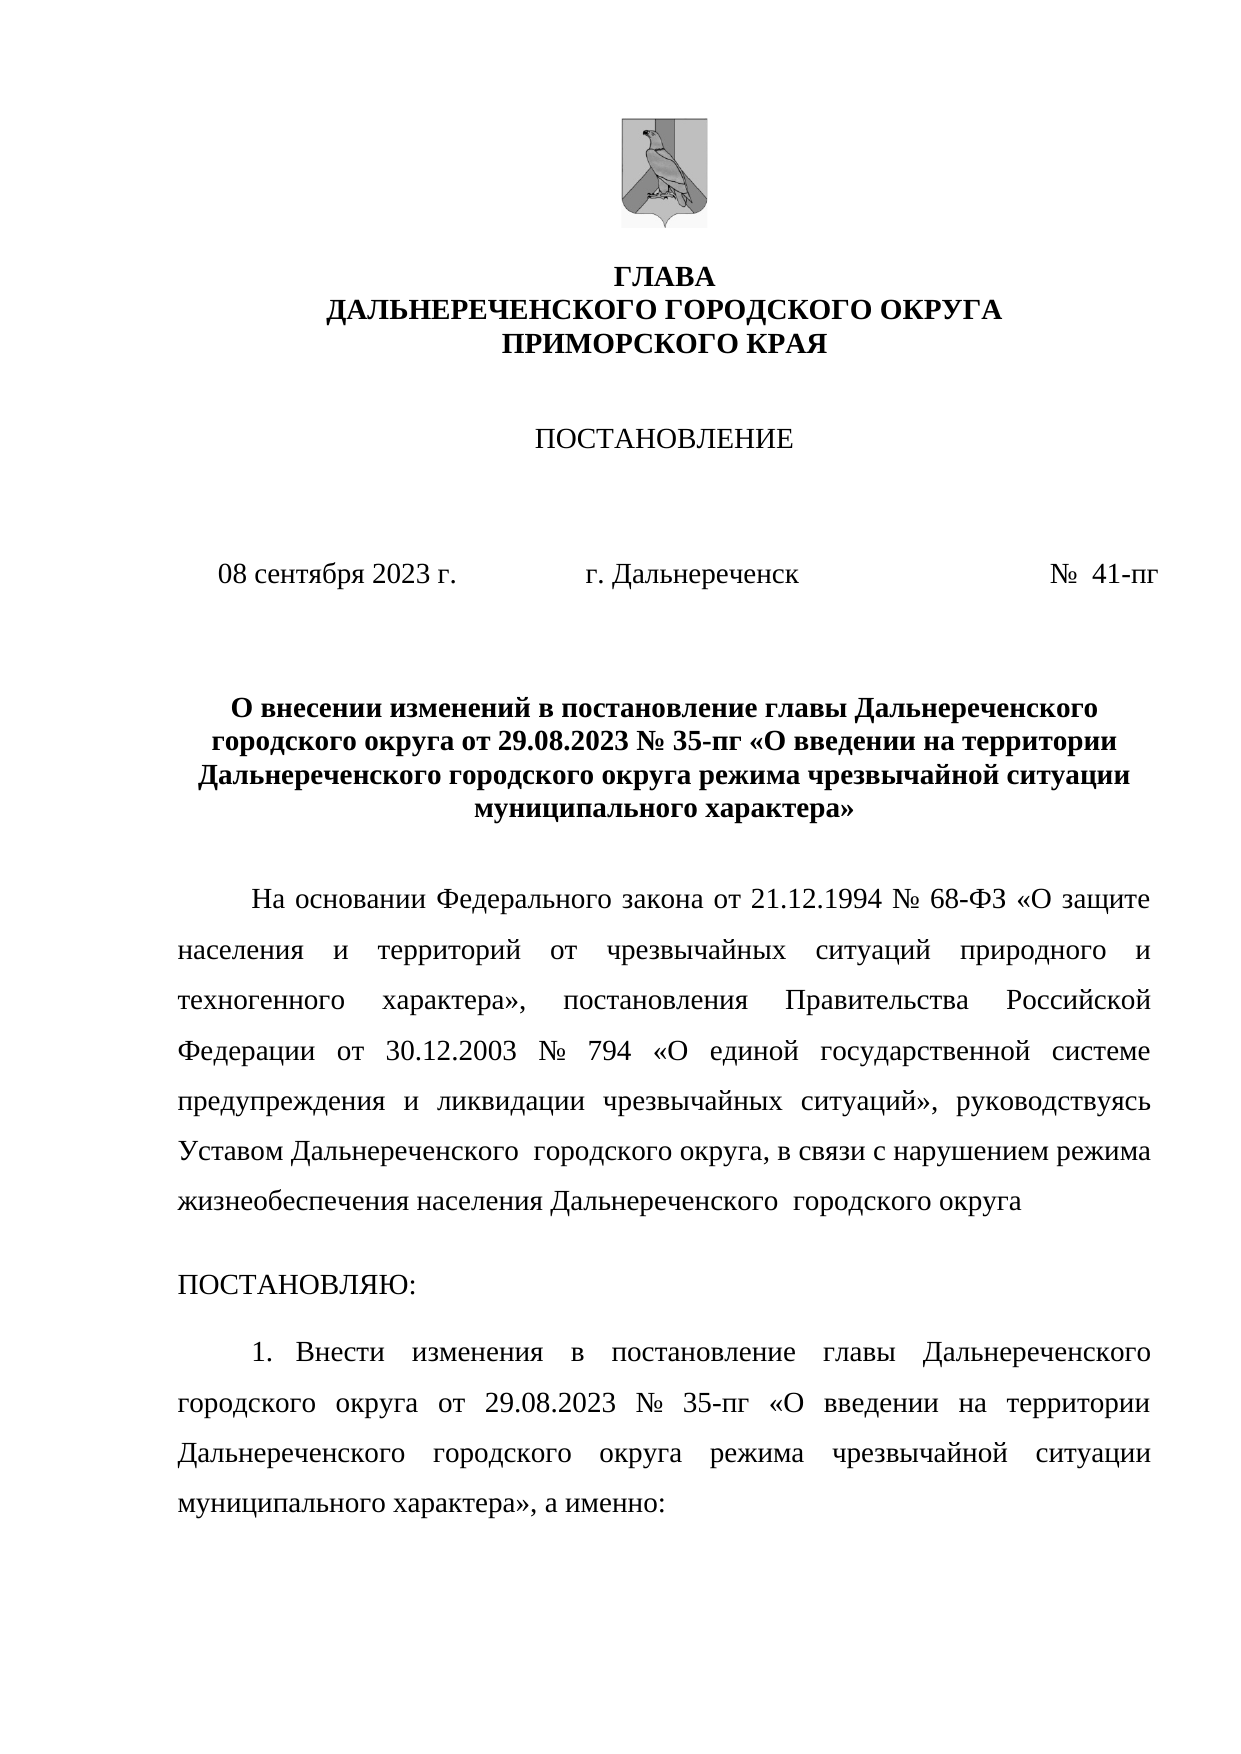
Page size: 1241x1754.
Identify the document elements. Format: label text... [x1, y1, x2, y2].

text ПОСТАНОВЛЯЮ: [177, 1267, 1152, 1301]
text На основании Федерального закона от 21.12.1994 № 68-ФЗ «О защите населения и территорий от чрезвычайных ситуаций природного и техногенного характера», постановления Правительства Российской Федерации от 30.12.2003 № 794 «О единой государственной системе предупреждения и ликвидации чрезвычайных ситуаций», руководствуясь Уставом Дальнереченского городского округа, в связи с нарушением режима жизнеобеспечения населения Дальнереченского городского округа [177, 882, 1152, 1217]
picture [621, 118, 708, 228]
table_header ГЛАВА ДАЛЬНЕРЕЧЕНСКОГО ГОРОДСКОГО ОКРУГА ПРИМОРСКОГО КРАЯ ПОСТАНОВЛЕНИЕ 08 сентября 2023 г. г. Дальнереченск № 41-пг [155, 259, 1173, 589]
list Внести изменения в постановление главы Дальнереченского городского округа от 29.08.2023 № 35-пг «О введении на территории Дальнереченского городского округа режима чрезвычайной ситуации муниципального характера», а именно: [177, 1334, 1152, 1519]
text О внесении изменений в постановление главы Дальнереченского городского округа от 29.08.2023 № 35-пг «О введении на территории Дальнереченского городского округа режима чрезвычайной ситуации муниципального характера» [177, 690, 1152, 824]
